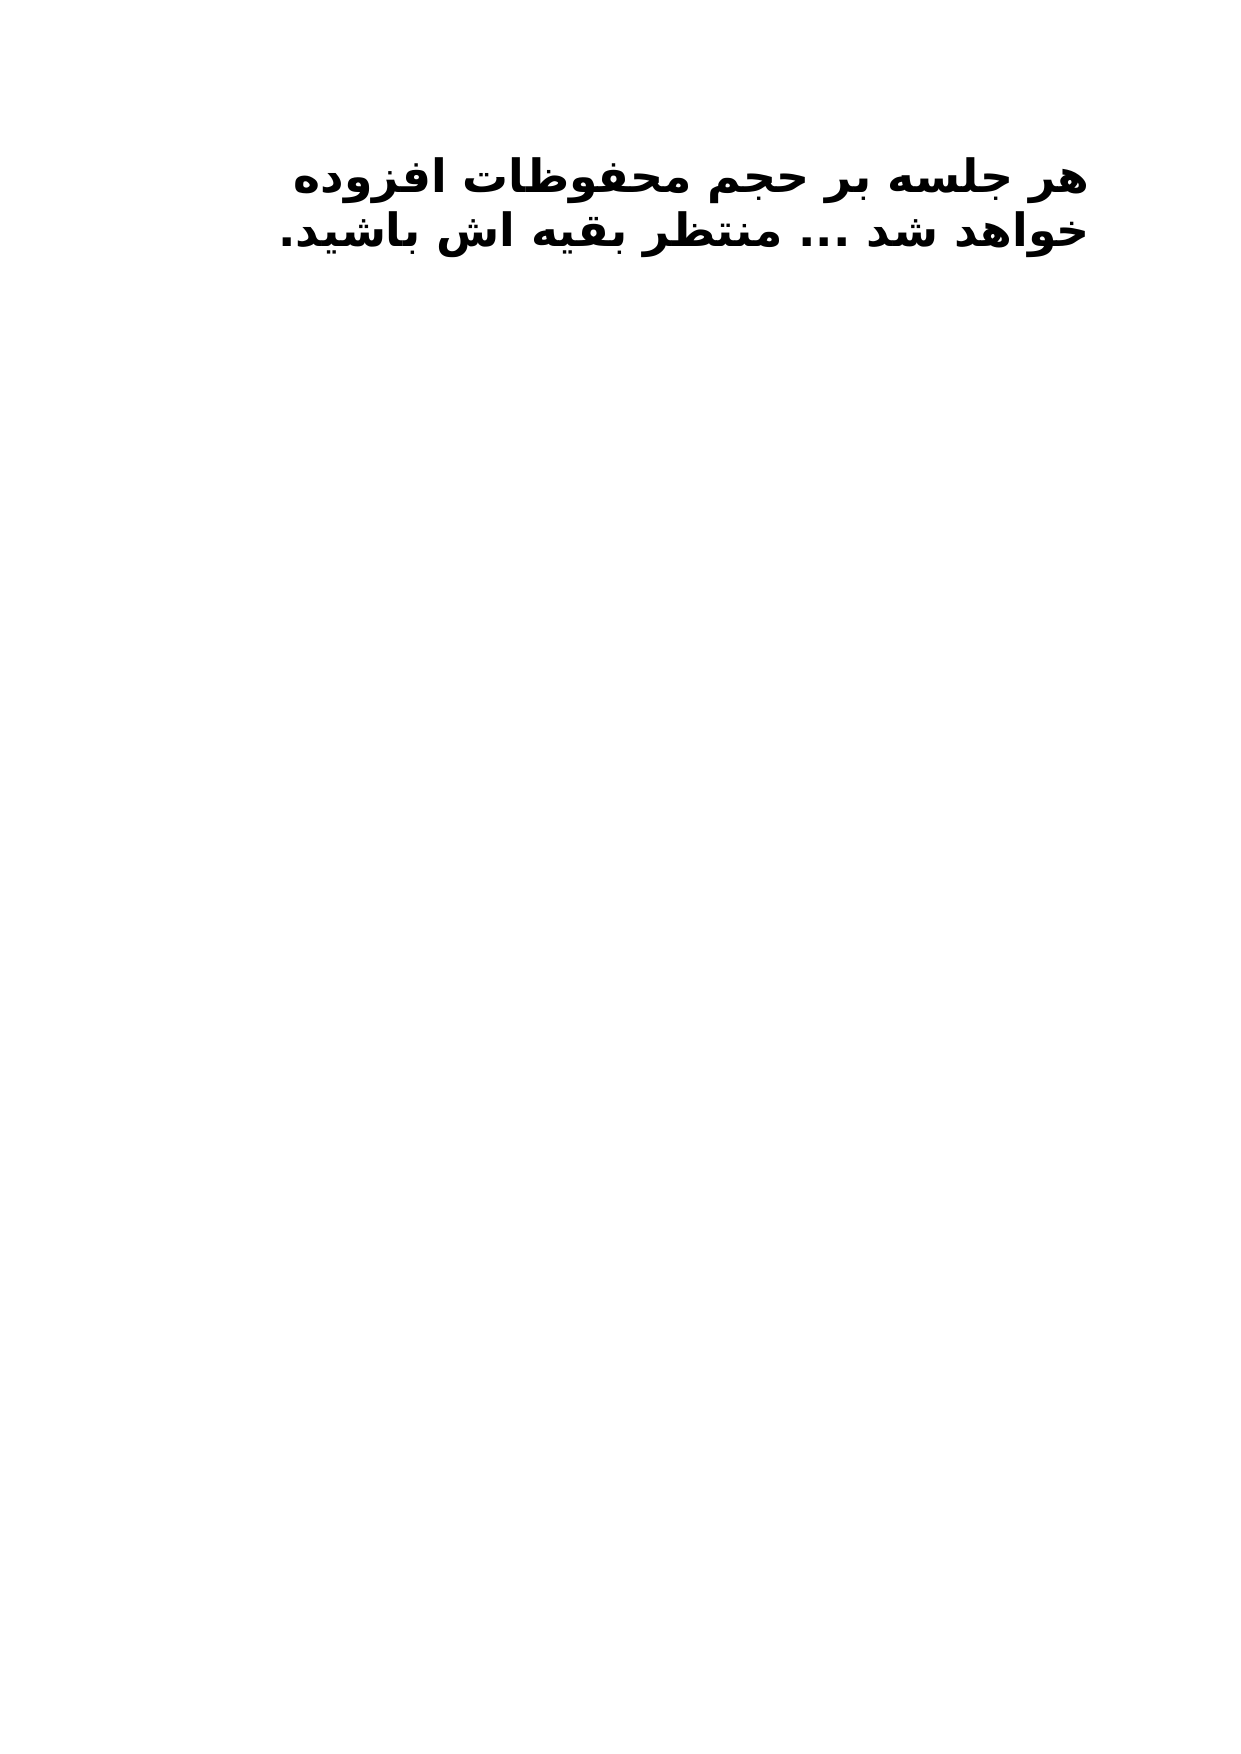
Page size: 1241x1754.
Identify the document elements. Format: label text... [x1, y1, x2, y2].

text هر جلسه بر حجم محفوظات افزوده خواهد شد ... منتظر بقیه اش باشید. [150, 150, 1090, 257]
